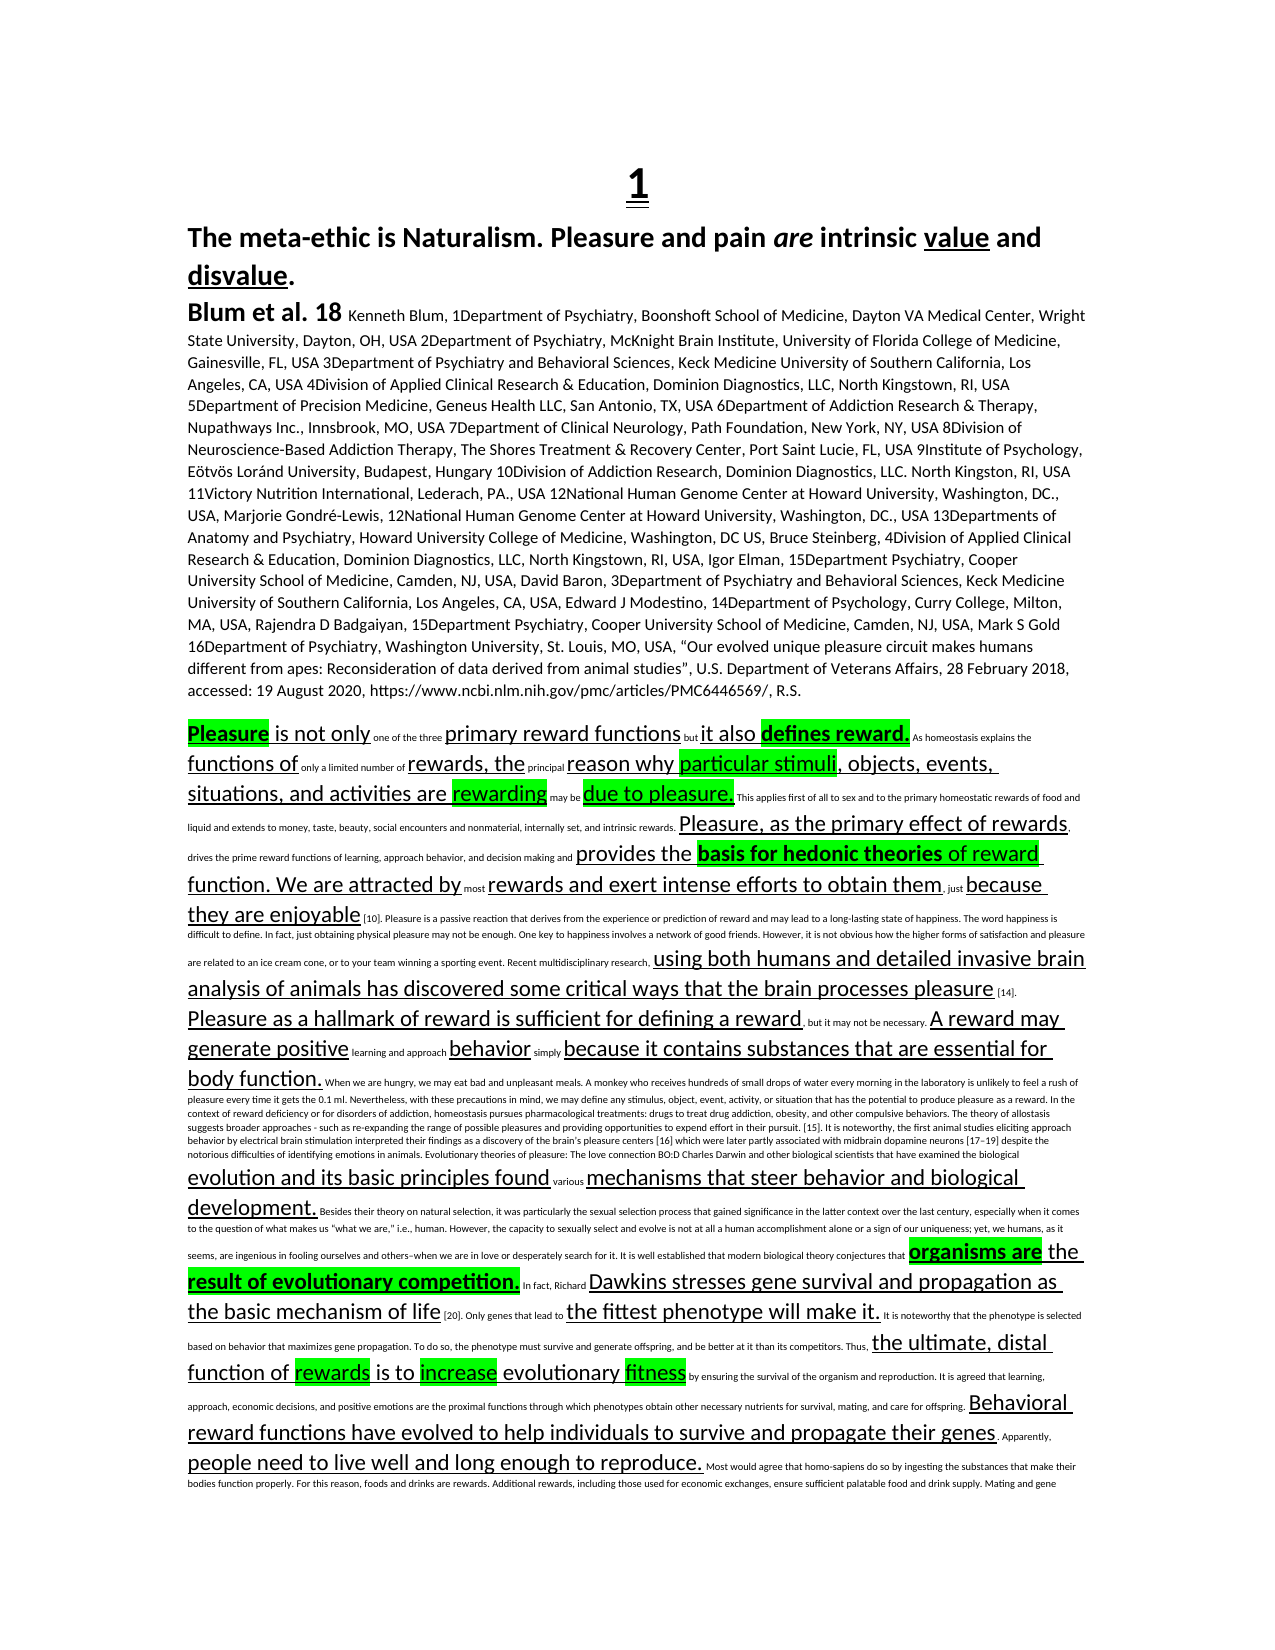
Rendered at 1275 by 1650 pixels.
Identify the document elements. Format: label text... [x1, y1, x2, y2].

subtitle The meta-ethic is Naturalism. Pleasure and pain are intrinsic value and disvalue. [187, 219, 1087, 293]
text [187, 719, 1087, 1490]
text Blum et al. 18 Kenneth Blum, 1Department of Psychiatry, Boonshoft School of Medicine, Dayton VA Medical Center, Wright State University, Dayton, OH, USA 2Department of Psychiatry, McKnight Brain Institute, University of Florida College of Medicine, Gainesville, FL, USA 3Department of Psychiatry and Behavioral Sciences, Keck Medicine University of Southern California, Los Angeles, CA, USA 4Division of Applied Clinical Research & Education, Dominion Diagnostics, LLC, North Kingstown, RI, USA 5Department of Precision Medicine, Geneus Health LLC, San Antonio, TX, USA 6Department of Addiction Research & Therapy, Nupathways Inc., Innsbrook, MO, USA 7Department of Clinical Neurology, Path Foundation, New York, NY, USA 8Division of Neuroscience-Based Addiction Therapy, The Shores Treatment & Recovery Center, Port Saint Lucie, FL, USA 9Institute of Psychology, Eötvös Loránd University, Budapest, Hungary 10Division of Addiction Research, Dominion Diagnostics, LLC. North Kingston, RI, USA 11Victory Nutrition International, Lederach, PA., USA 12National Human Genome Center at Howard University, Washington, DC., USA, Marjorie Gondré-Lewis, 12National Human Genome Center at Howard University, Washington, DC., USA 13Departments of Anatomy and Psychiatry, Howard University College of Medicine, Washington, DC US, Bruce Steinberg, 4Division of Applied Clinical Research & Education, Dominion Diagnostics, LLC, North Kingstown, RI, USA, Igor Elman, 15Department Psychiatry, Cooper University School of Medicine, Camden, NJ, USA, David Baron, 3Department of Psychiatry and Behavioral Sciences, Keck Medicine University of Southern California, Los Angeles, CA, USA, Edward J Modestino, 14Department of Psychology, Curry College, Milton, MA, USA, Rajendra D Badgaiyan, 15Department Psychiatry, Cooper University School of Medicine, Camden, NJ, USA, Mark S Gold 16Department of Psychiatry, Washington University, St. Louis, MO, USA, “Our evolved unique pleasure circuit makes humans different from apes: Reconsideration of data derived from animal studies”, U.S. Department of Veterans Affairs, 28 February 2018, accessed: 19 August 2020, https://www.ncbi.nlm.nih.gov/pmc/articles/PMC6446569/, R.S. [187, 296, 1087, 700]
subtitle 1 [187, 154, 1087, 210]
